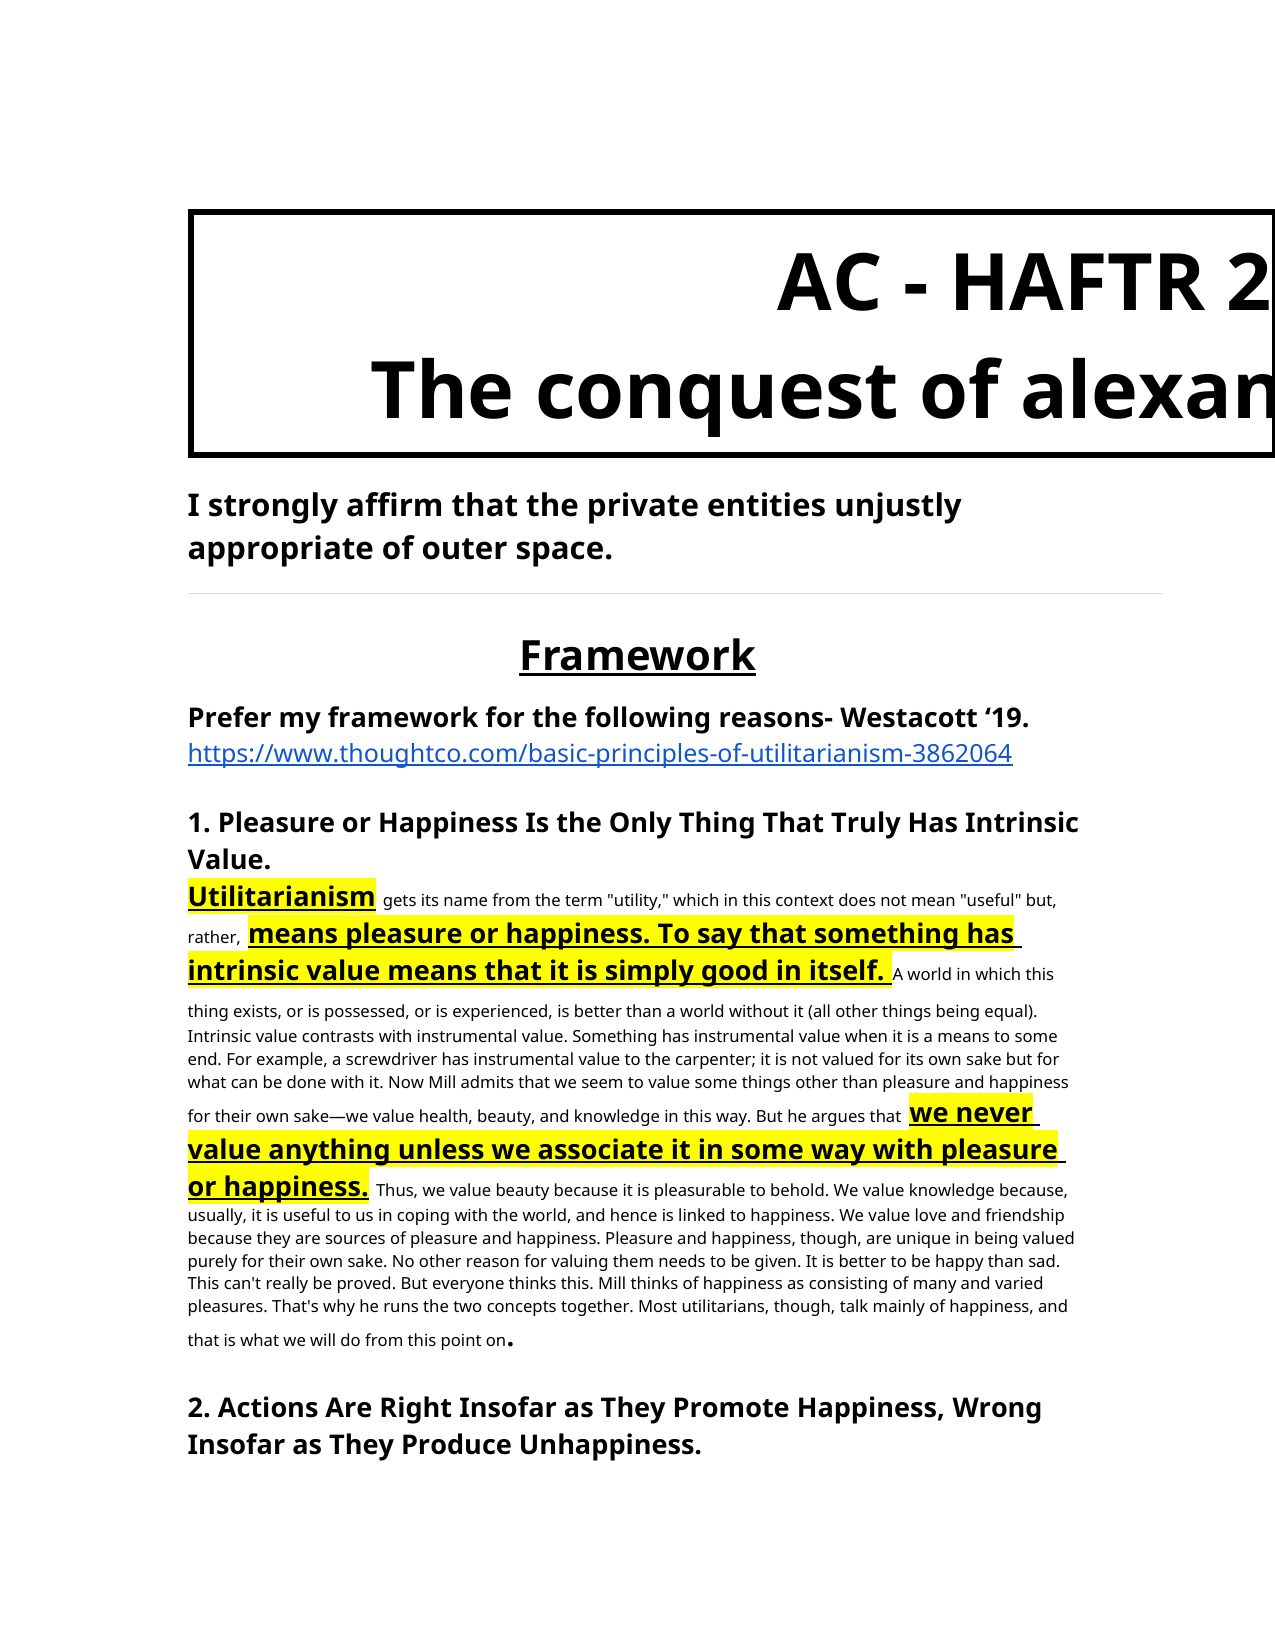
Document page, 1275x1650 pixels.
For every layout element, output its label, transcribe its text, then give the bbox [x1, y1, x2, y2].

text 1. Pleasure or Happiness Is the Only Thing That Truly Has Intrinsic Value. [187, 804, 1087, 878]
text Utilitarianism gets its name from the term "utility," which in this context does not mean "useful" but, rather, means pleasure or happiness. To say that something has intrinsic value means that it is simply good in itself. A world in which this thing exists, or is possessed, or is experienced, is better than a world without it (all other things being equal). Intrinsic value contrasts with instrumental value. Something has instrumental value when it is a means to some end. For example, a screwdriver has instrumental value to the carpenter; it is not valued for its own sake but for what can be done with it. Now Mill admits that we seem to value some things other than pleasure and happiness for their own sake—we value health, beauty, and knowledge in this way. But he argues that we never value anything unless we associate it in some way with pleasure or happiness. Thus, we value beauty because it is pleasurable to behold. We value knowledge because, usually, it is useful to us in coping with the world, and hence is linked to happiness. We value love and friendship because they are sources of pleasure and happiness. Pleasure and happiness, though, are unique in being valued purely for their own sake. No other reason for valuing them needs to be given. It is better to be happy than sad. This can't really be proved. But everyone thinks this. Mill thinks of happiness as consisting of many and varied pleasures. That's why he runs the two concepts together. Most utilitarians, though, talk mainly of happiness, and that is what we will do from this point on. [187, 878, 1087, 1354]
table_header AC - HAFTR 2.0 – The conquest of alexander the great [194, 215, 1272, 452]
text https://www.thoughtco.com/basic-principles-of-utilitarianism-3862064 [187, 736, 1087, 770]
text Framework [187, 625, 1087, 682]
text I strongly affirm that the private entities unjustly appropriate of outer space. [187, 483, 1087, 568]
text 2. Actions Are Right Insofar as They Promote Happiness, Wrong Insofar as They Produce Unhappiness. [187, 1388, 1087, 1462]
text Prefer my framework for the following reasons- Westacott ‘19. [187, 699, 1087, 736]
